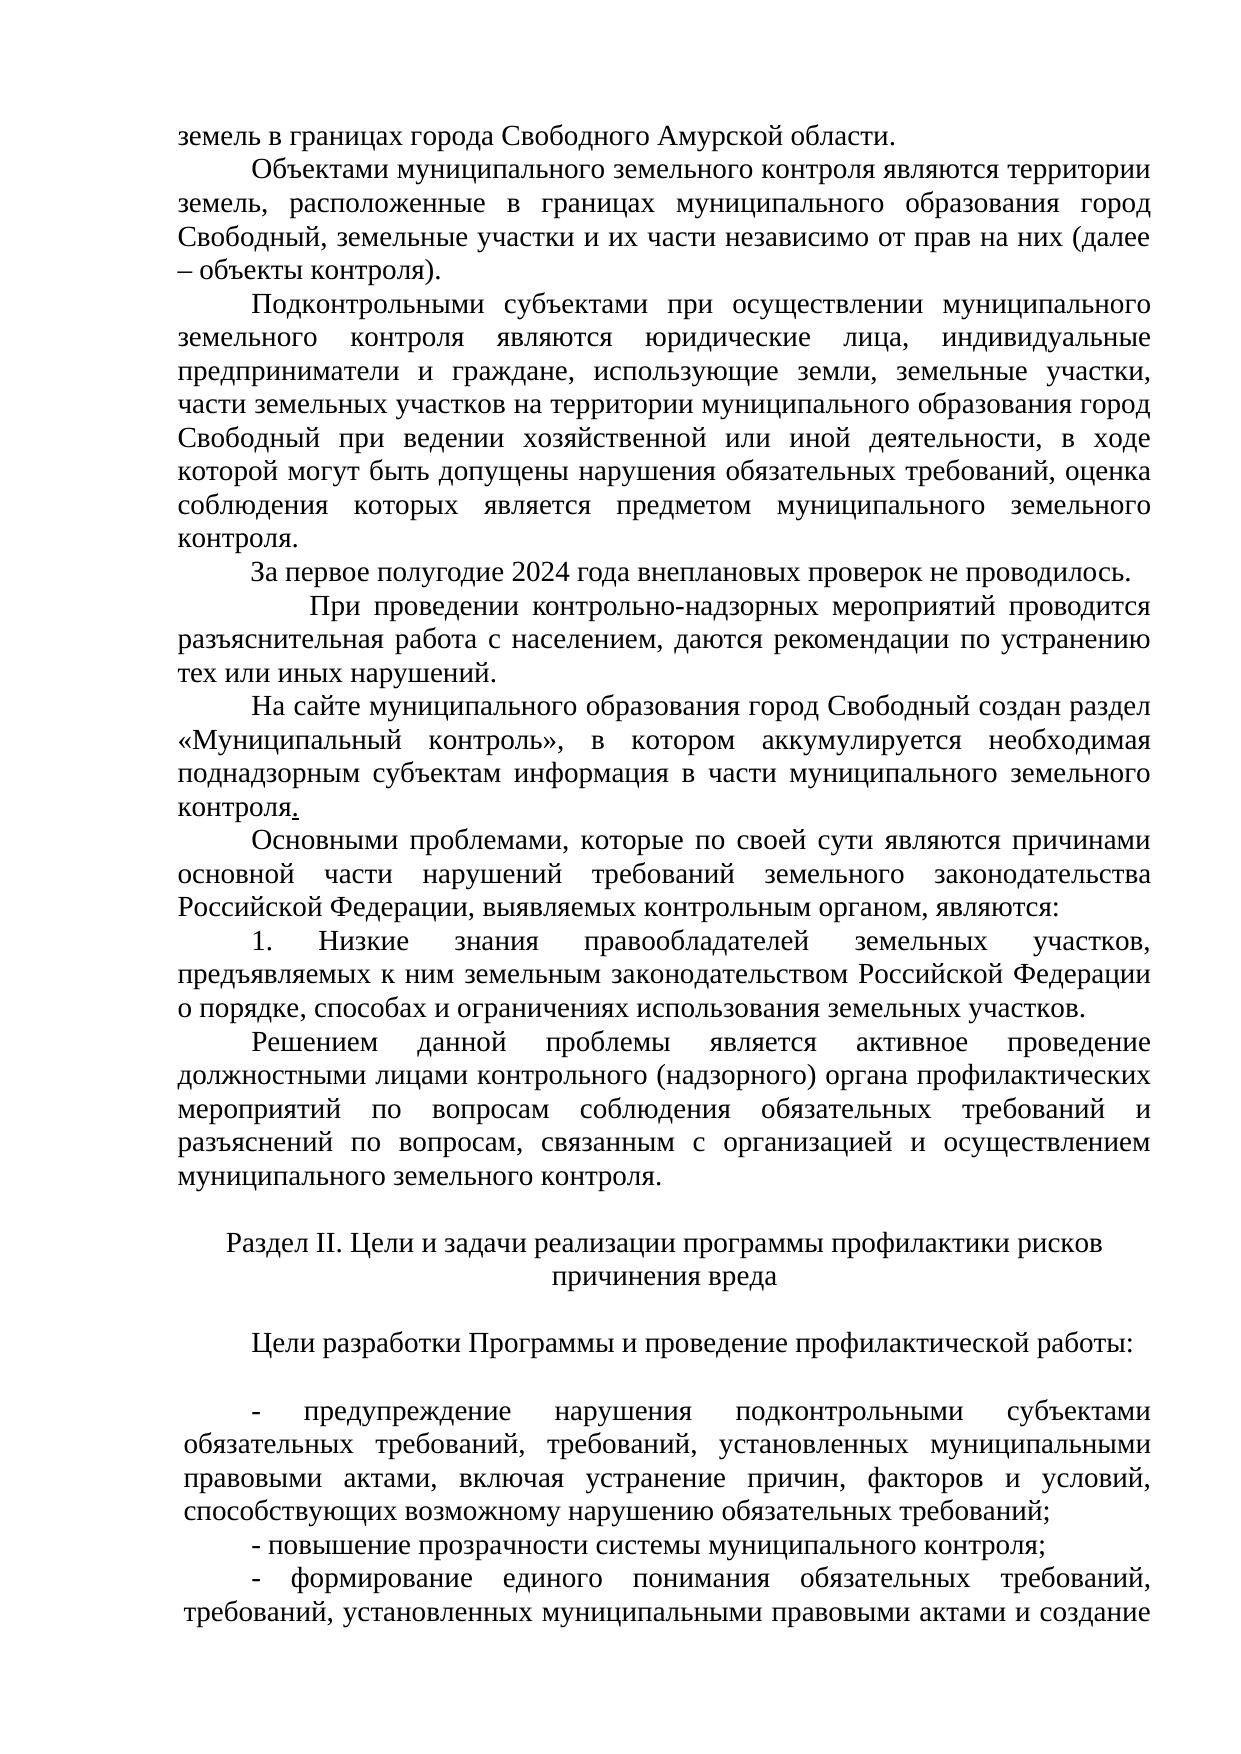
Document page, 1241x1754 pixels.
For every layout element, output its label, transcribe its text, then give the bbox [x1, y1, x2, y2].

text Подконтрольными субъектами при осуществлении муниципального земельного контроля являются юридические лица, индивидуальные предприниматели и граждане, использующие земли, земельные участки, части земельных участков на территории муниципального образования город Свободный при ведении хозяйственной или иной деятельности, в ходе которой могут быть допущены нарушения обязательных требований, оценка соблюдения которых является предметом муниципального земельного контроля. [177, 286, 1152, 554]
text На сайте муниципального образования город Свободный создан раздел «Муниципальный контроль», в котором аккумулируется необходимая поднадзорным субъектам информация в части муниципального земельного контроля. [177, 688, 1152, 822]
text - предупреждение нарушения подконтрольными субъектами обязательных требований, требований, установленных муниципальными правовыми актами, включая устранение причин, факторов и условий, способствующих возможному нарушению обязательных требований; [183, 1393, 1152, 1527]
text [183, 1560, 1152, 1627]
text Решением данной проблемы является активное проведение должностными лицами контрольного (надзорного) органа профилактических мероприятий по вопросам соблюдения обязательных требований и разъяснений по вопросам, связанным с организацией и осуществлением муниципального земельного контроля. [177, 1024, 1152, 1191]
text - повышение прозрачности системы муниципального контроля; [183, 1527, 1152, 1560]
text При проведении контрольно-надзорных мероприятий проводится разъяснительная работа с населением, даются рекомендации по устранению тех или иных нарушений. [177, 588, 1152, 688]
text 1. Низкие знания правообладателей земельных участков, предъявляемых к ним земельным законодательством Российской Федерации о порядке, способах и ограничениях использования земельных участков. [177, 923, 1152, 1024]
text Объектами муниципального земельного контроля являются территории земель, расположенные в границах муниципального образования город Свободный, земельные участки и их части независимо от прав на них (далее – объекты контроля). [177, 152, 1152, 286]
text За первое полугодие 2024 года внеплановых проверок не проводилось. [177, 554, 1152, 588]
text Цели разработки Программы и проведение профилактической работы: [177, 1326, 1152, 1359]
text Раздел II. Цели и задачи реализации программы профилактики рисков причинения вреда [177, 1225, 1152, 1292]
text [177, 118, 1152, 152]
text Основными проблемами, которые по своей сути являются причинами основной части нарушений требований земельного законодательства Российской Федерации, выявляемых контрольным органом, являются: [177, 822, 1152, 923]
